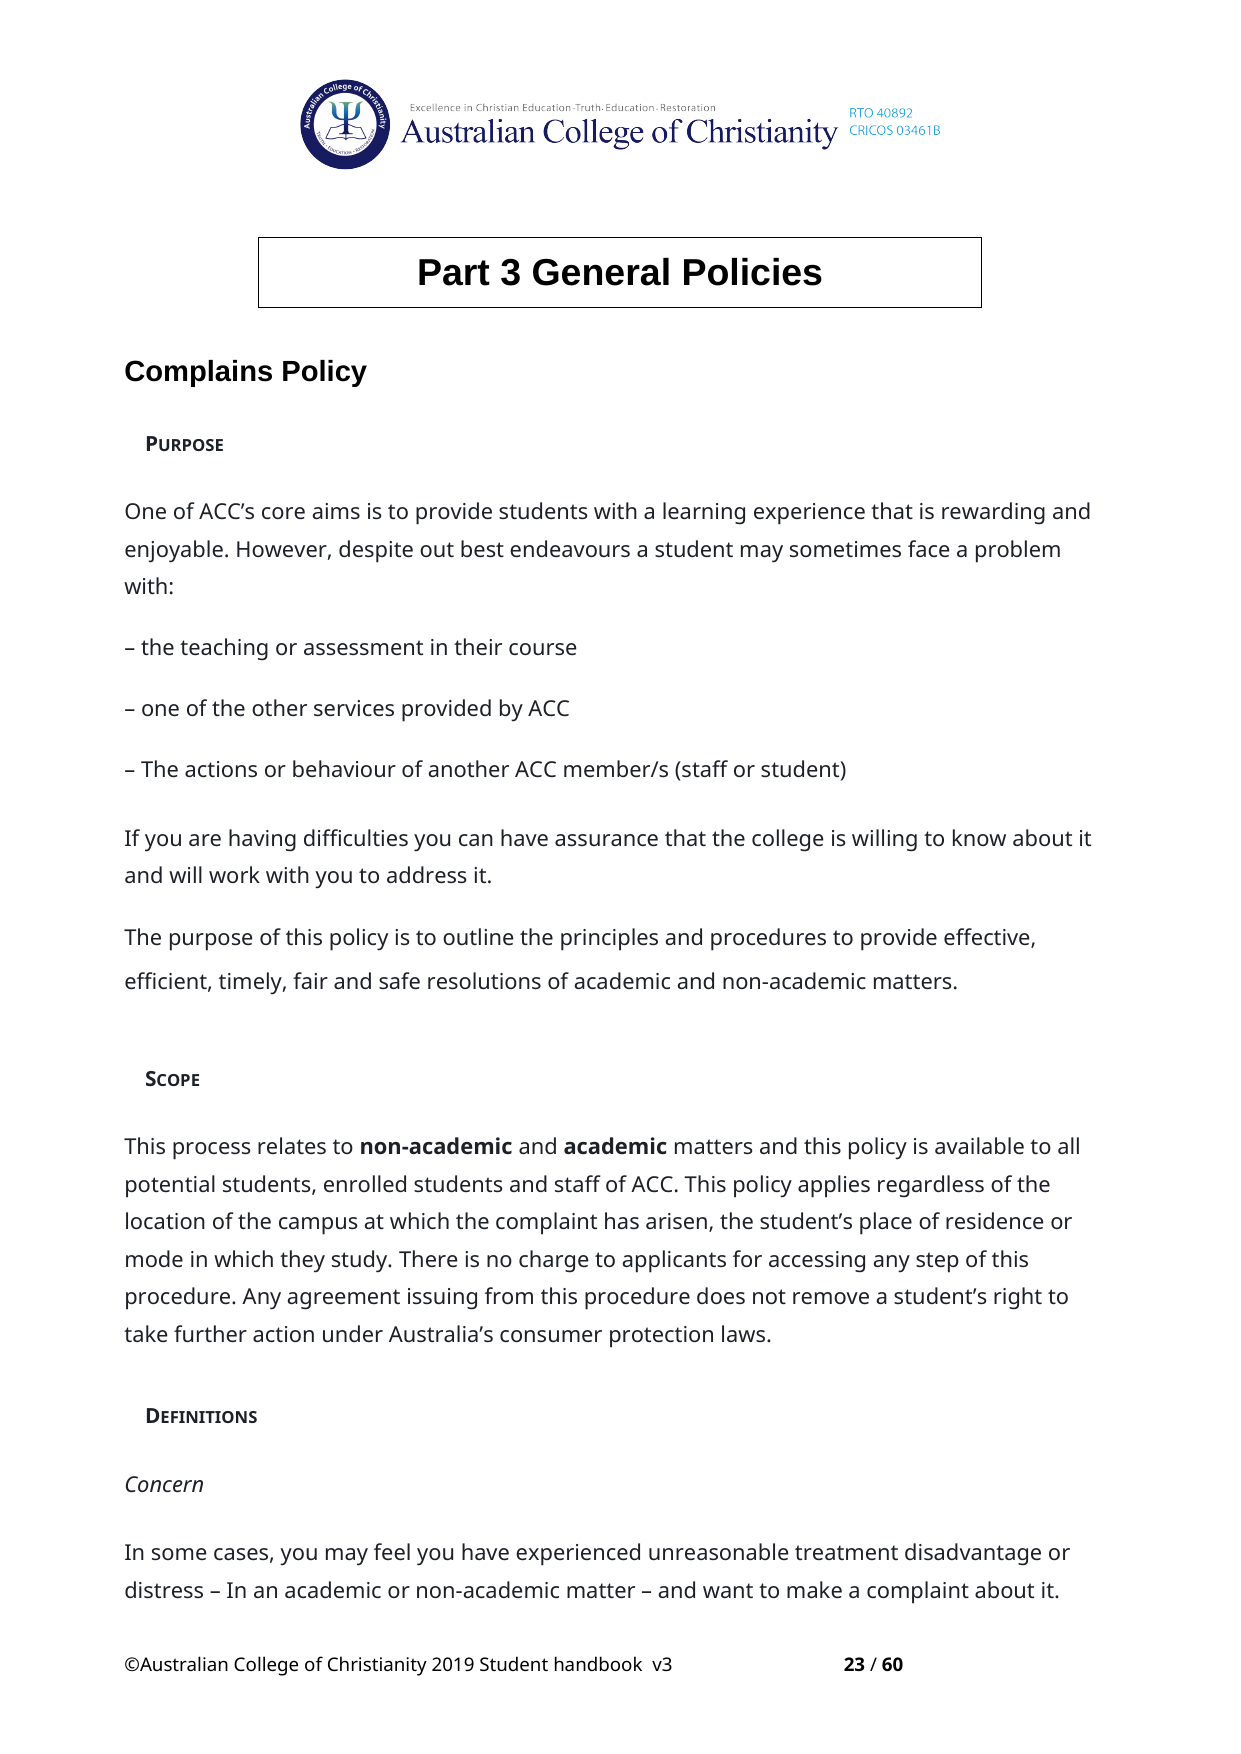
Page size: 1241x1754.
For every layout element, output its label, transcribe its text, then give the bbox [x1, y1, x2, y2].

text Complains Policy [124, 354, 1116, 388]
subtitle Scope [145, 1042, 1116, 1092]
text – the teaching or assessment in their course [124, 632, 1116, 662]
table_header Part 3 General Policies [259, 238, 981, 307]
subtitle Purpose [145, 407, 1116, 457]
picture [294, 76, 946, 172]
text One of ACC’s core aims is to provide students with a learning experience that is rewarding and enjoyable. However, despite out best endeavours a student may sometimes face a problem with: [124, 488, 1116, 601]
text – one of the other services provided by ACC [124, 693, 1116, 723]
text This process relates to non-academic and academic matters and this policy is available to all potential students, enrolled students and staff of ACC. This policy applies regardless of the location of the campus at which the complaint has arisen, the student’s place of residence or mode in which they study. There is no charge to applicants for accessing any step of this procedure. Any agreement issuing from this procedure does not remove a student’s right to take further action under Australia’s consumer protection laws. [124, 1123, 1116, 1348]
subtitle Definitions [145, 1379, 1116, 1429]
text In some cases, you may feel you have experienced unreasonable treatment disadvantage or distress – In an academic or non-academic matter – and want to make a complaint about it. [124, 1529, 1116, 1604]
text If you are having difficulties you can have assurance that the college is willing to know about it and will work with you to address it. [124, 815, 1116, 890]
text Concern [124, 1461, 1116, 1498]
text – The actions or behaviour of another ACC member/s (staff or student) [124, 754, 1116, 784]
text The purpose of this policy is to outline the principles and procedures to provide effective, efficient, timely, fair and safe resolutions of academic and non-academic matters. [124, 921, 1116, 996]
